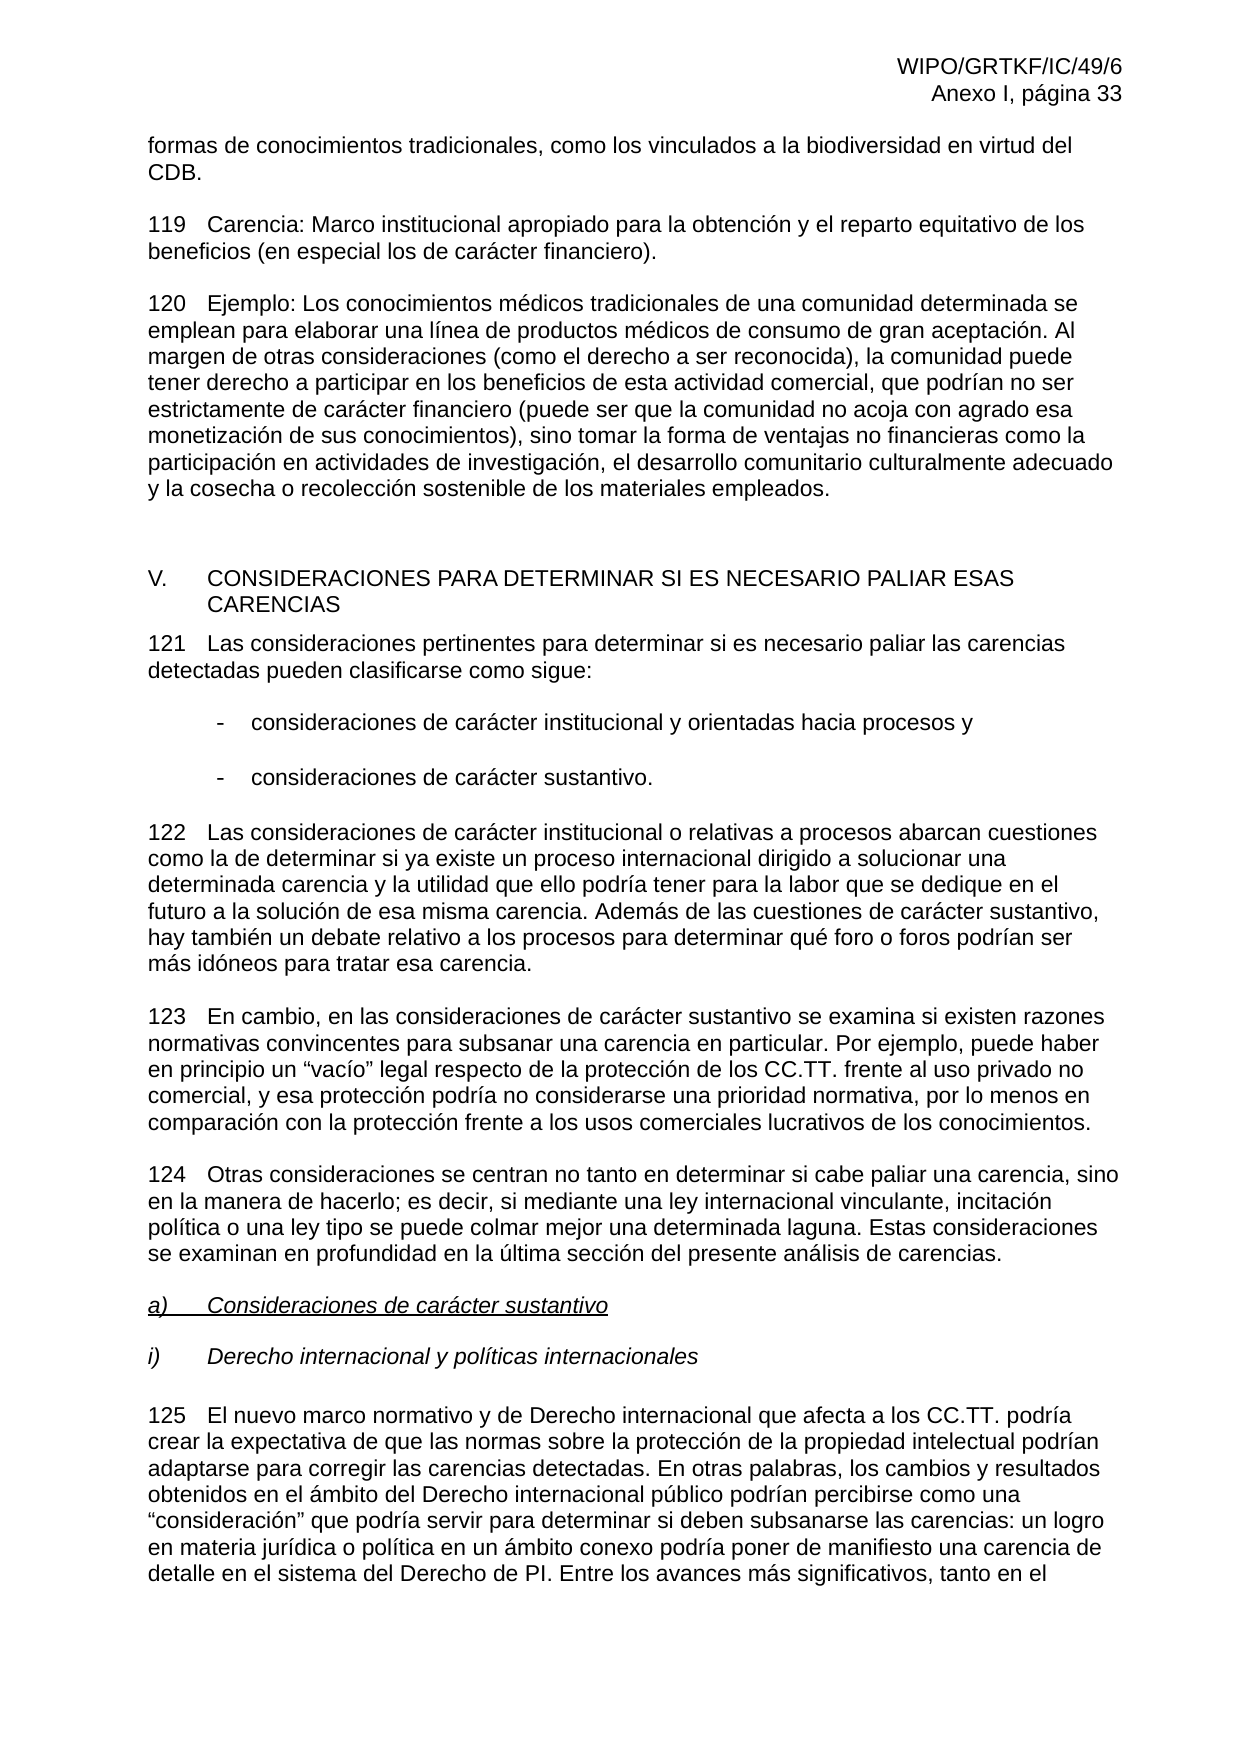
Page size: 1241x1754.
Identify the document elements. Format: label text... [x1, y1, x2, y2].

subtitle a) Consideraciones de carácter sustantivo [148, 1292, 1122, 1318]
list consideraciones de carácter sustantivo. [213, 764, 1122, 792]
text Otras consideraciones se centran no tanto en determinar si cabe paliar una carencia, sino en la manera de hacerlo; es decir, si mediante una ley internacional vinculante, incitación política o una ley tipo se puede colmar mejor una determinada laguna. Estas consideraciones se examinan en profundidad en la última sección del presente análisis de carencias. [148, 1161, 1122, 1267]
text En cambio, en las consideraciones de carácter sustantivo se examina si existen razones normativas convincentes para subsanar una carencia en particular. Por ejemplo, puede haber en principio un “vacío” legal respecto de la protección de los CC.TT. frente al uso privado no comercial, y esa protección podría no considerarse una prioridad normativa, por lo menos en comparación con la protección frente a los usos comerciales lucrativos de los conocimientos. [148, 1003, 1122, 1135]
text Carencia: Marco institucional apropiado para la obtención y el reparto equitativo de los beneficios (en especial los de carácter financiero). [148, 211, 1122, 264]
text Las consideraciones de carácter institucional o relativas a procesos abarcan cuestiones como la de determinar si ya existe un proceso internacional dirigido a solucionar una determinada carencia y la utilidad que ello podría tener para la labor que se dedique en el futuro a la solución de esa misma carencia. Además de las cuestiones de carácter sustantivo, hay también un debate relativo a los procesos para determinar qué foro o foros podrían ser más idóneos para tratar esa carencia. [148, 819, 1122, 977]
list consideraciones de carácter institucional y orientadas hacia procesos y [213, 709, 1122, 738]
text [148, 1402, 1122, 1586]
subtitle V. CONSIDERACIONES PARA DETERMINAR SI ES NECESARIO PALIAR ESAS CARENCIAS [148, 565, 1122, 618]
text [148, 132, 1122, 185]
subtitle i) Derecho internacional y políticas internacionales [148, 1343, 1122, 1369]
text Ejemplo: Los conocimientos médicos tradicionales de una comunidad determinada se emplean para elaborar una línea de productos médicos de consumo de gran aceptación. Al margen de otras consideraciones (como el derecho a ser reconocida), la comunidad puede tener derecho a participar en los beneficios de esta actividad comercial, que podrían no ser estrictamente de carácter financiero (puede ser que la comunidad no acoja con agrado esa monetización de sus conocimientos), sino tomar la forma de ventajas no financieras como la participación en actividades de investigación, el desarrollo comunitario culturalmente adecuado y la cosecha o recolección sostenible de los materiales empleados. [148, 290, 1122, 501]
text Las consideraciones pertinentes para determinar si es necesario paliar las carencias detectadas pueden clasificarse como sigue: [148, 630, 1122, 683]
